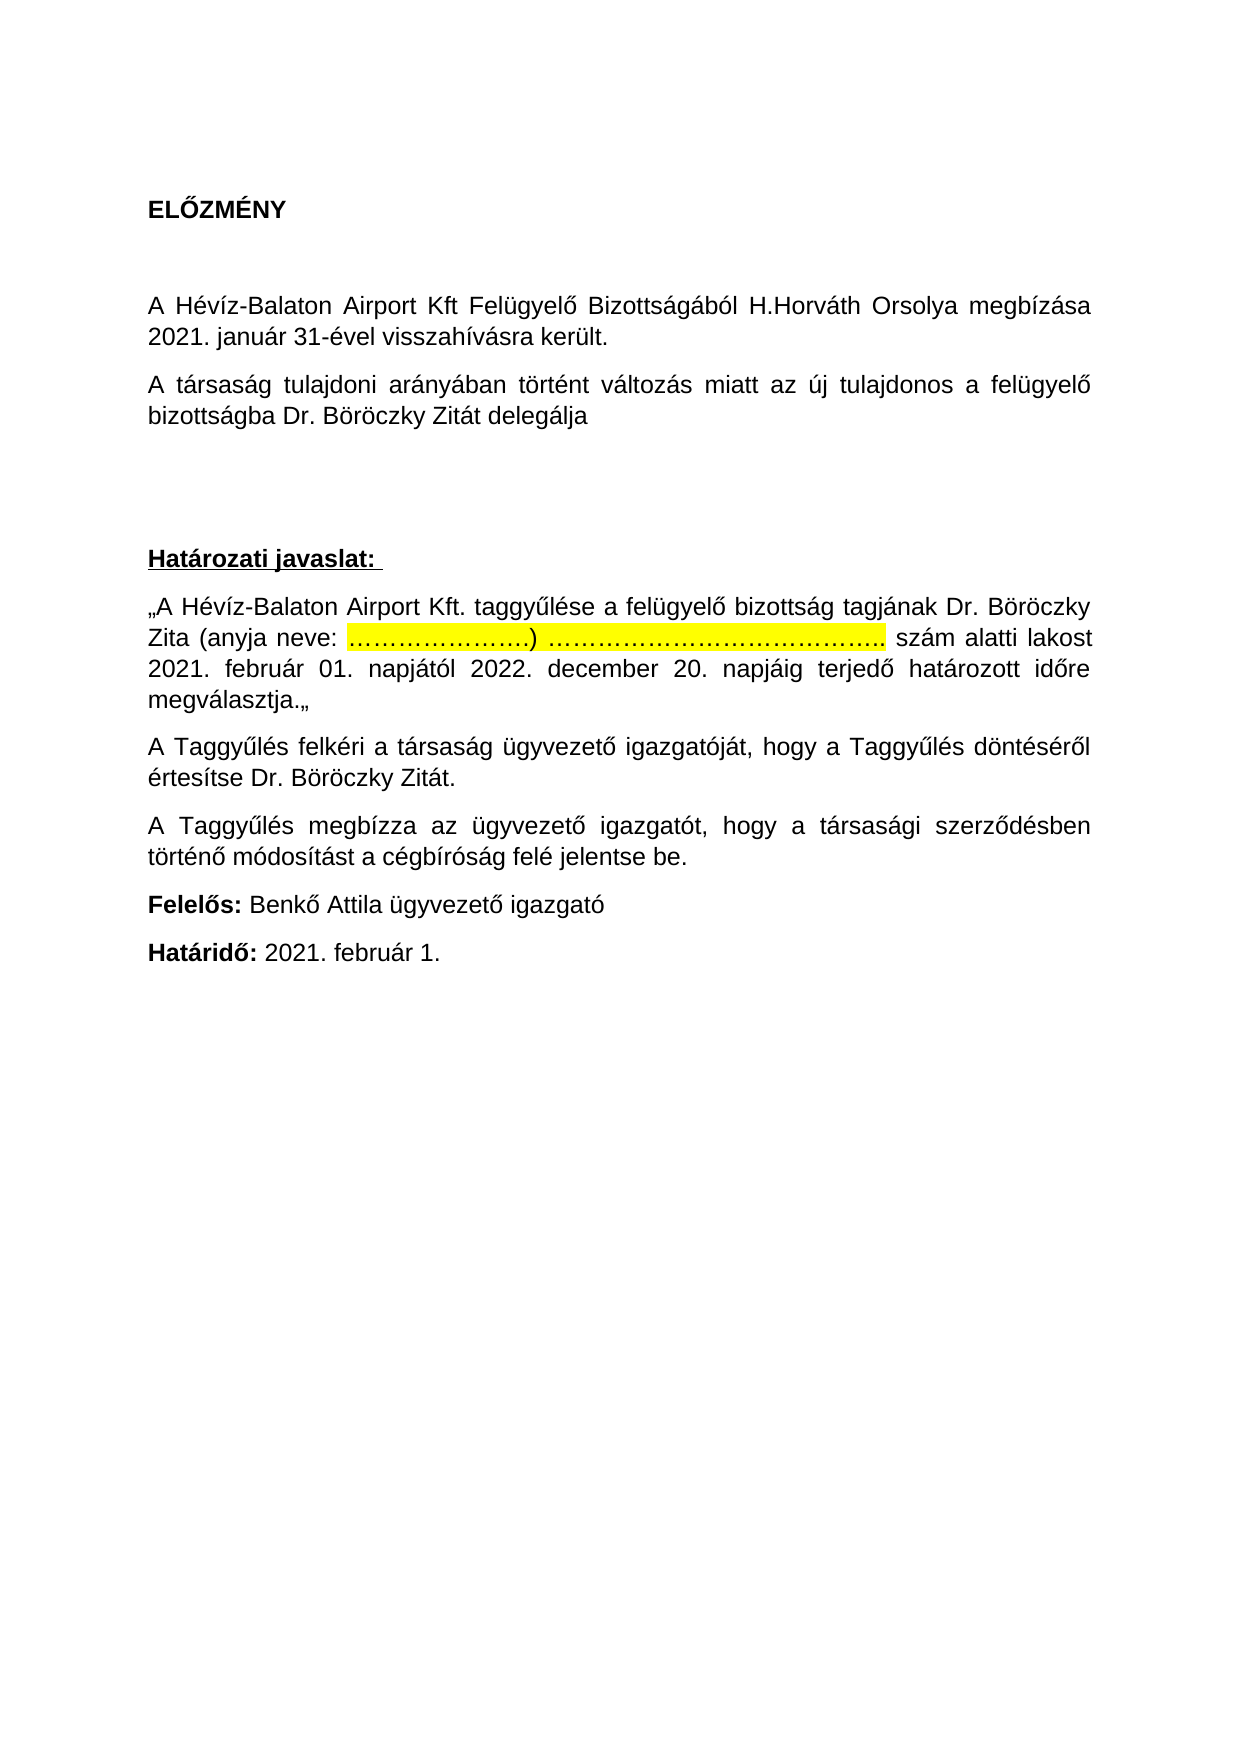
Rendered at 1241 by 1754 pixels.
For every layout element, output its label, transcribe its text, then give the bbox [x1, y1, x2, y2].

text A társaság tulajdoni arányában történt változás miatt az új tulajdonos a felügyelő bizottságba Dr. Böröczky Zitát delegálja [148, 369, 1092, 429]
text Felelős: Benkő Attila ügyvezető igazgató [148, 890, 1092, 918]
text „A Hévíz-Balaton Airport Kft. taggyűlése a felügyelő bizottság tagjának Dr. Böröczky Zita (anyja neve: ………………….) ………………………………….. szám alatti lakost 2021. február 01. napjától 2022. december 20. napjáig terjedő határozott időre megválasztja.„ [148, 591, 1092, 713]
text A Hévíz-Balaton Airport Kft Felügyelő Bizottságából H.Horváth Orsolya megbízása 2021. január 31-ével visszahívásra került. [148, 291, 1092, 351]
text Határidő: 2021. február 1. [148, 937, 1092, 966]
text A Taggyűlés felkéri a társaság ügyvezető igazgatóját, hogy a Taggyűlés döntéséről értesítse Dr. Böröczky Zitát. [148, 732, 1092, 792]
text Határozati javaslat: [148, 544, 1092, 572]
text ELŐZMÉNY [148, 195, 1092, 224]
text A Taggyűlés megbízza az ügyvezető igazgatót, hogy a társasági szerződésben történő módosítást a cégbíróság felé jelentse be. [148, 811, 1092, 871]
